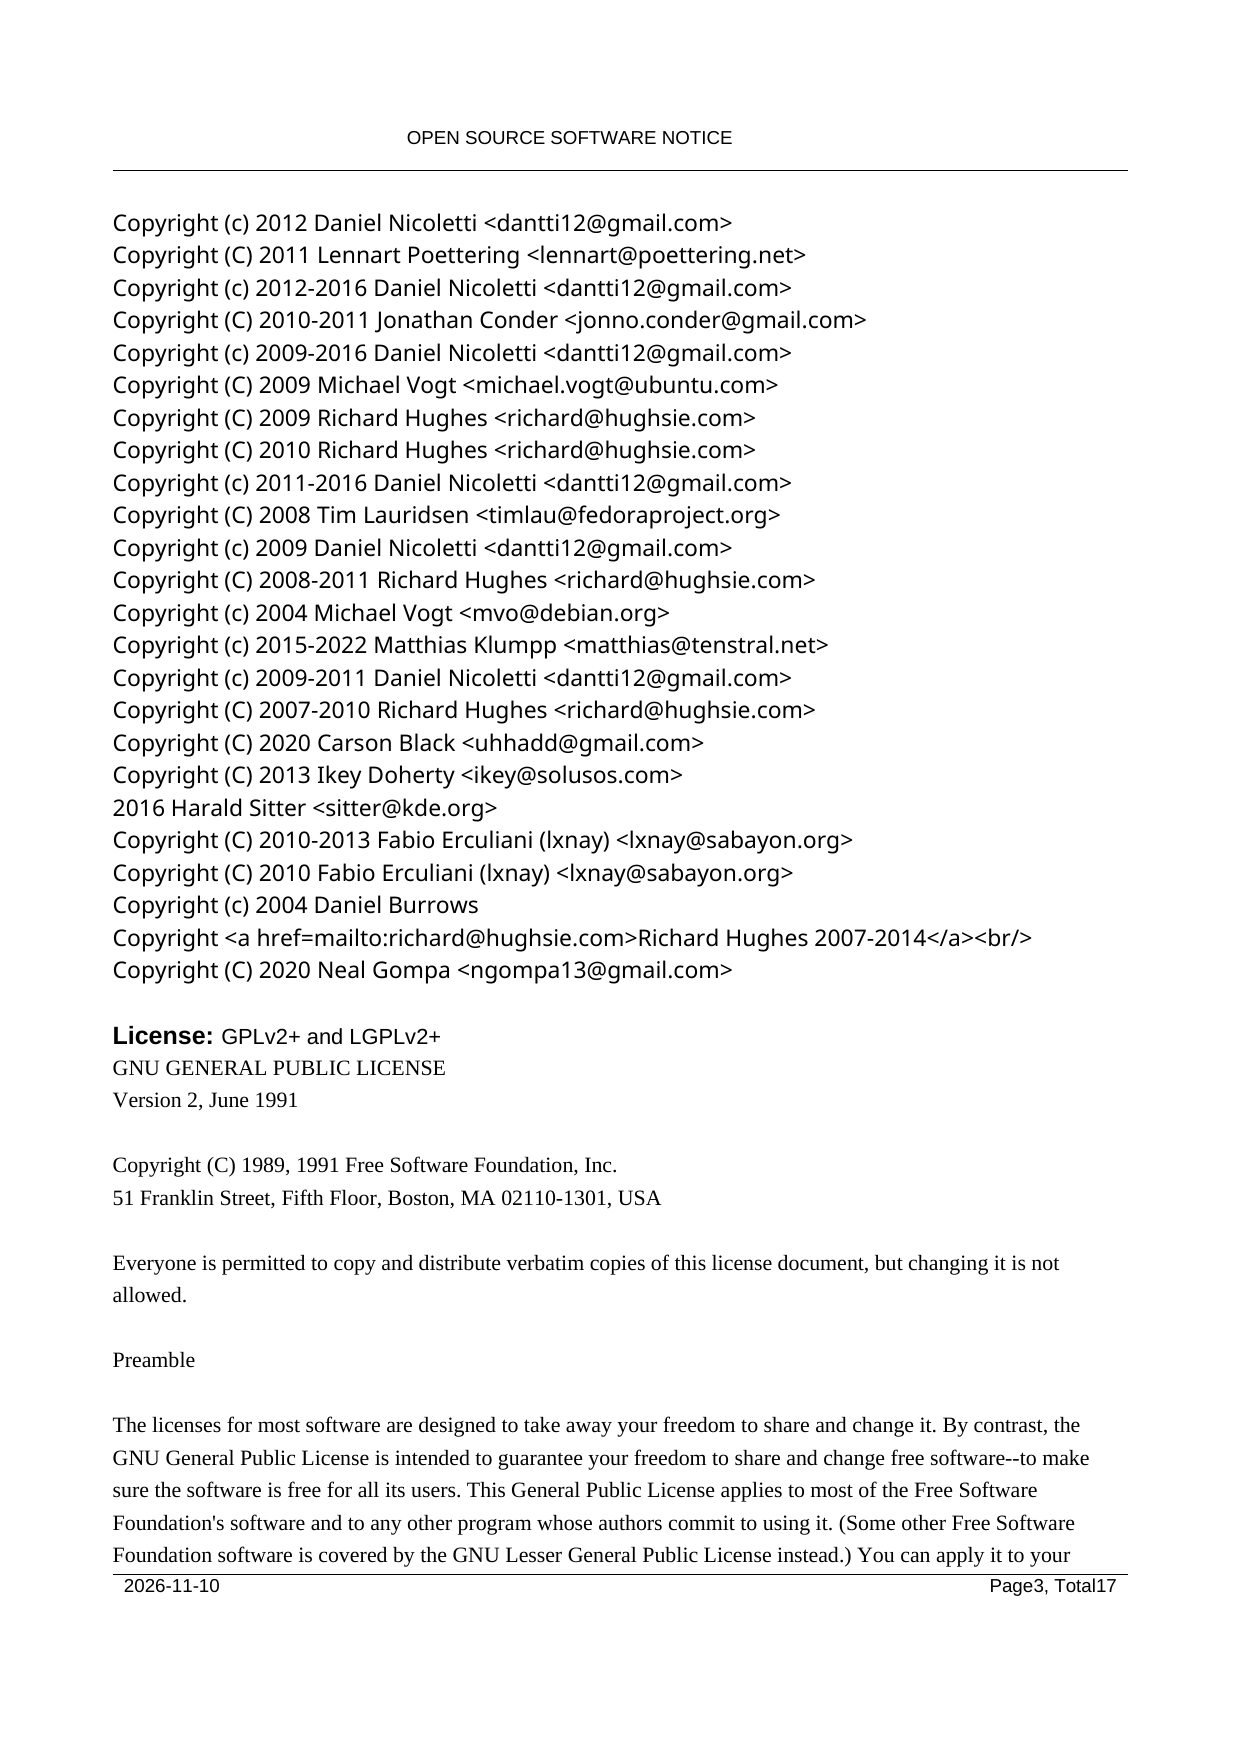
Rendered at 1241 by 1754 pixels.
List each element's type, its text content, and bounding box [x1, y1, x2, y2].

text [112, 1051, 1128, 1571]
text License: GPLv2+ and LGPLv2+ [112, 1019, 1128, 1051]
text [112, 206, 1128, 1019]
